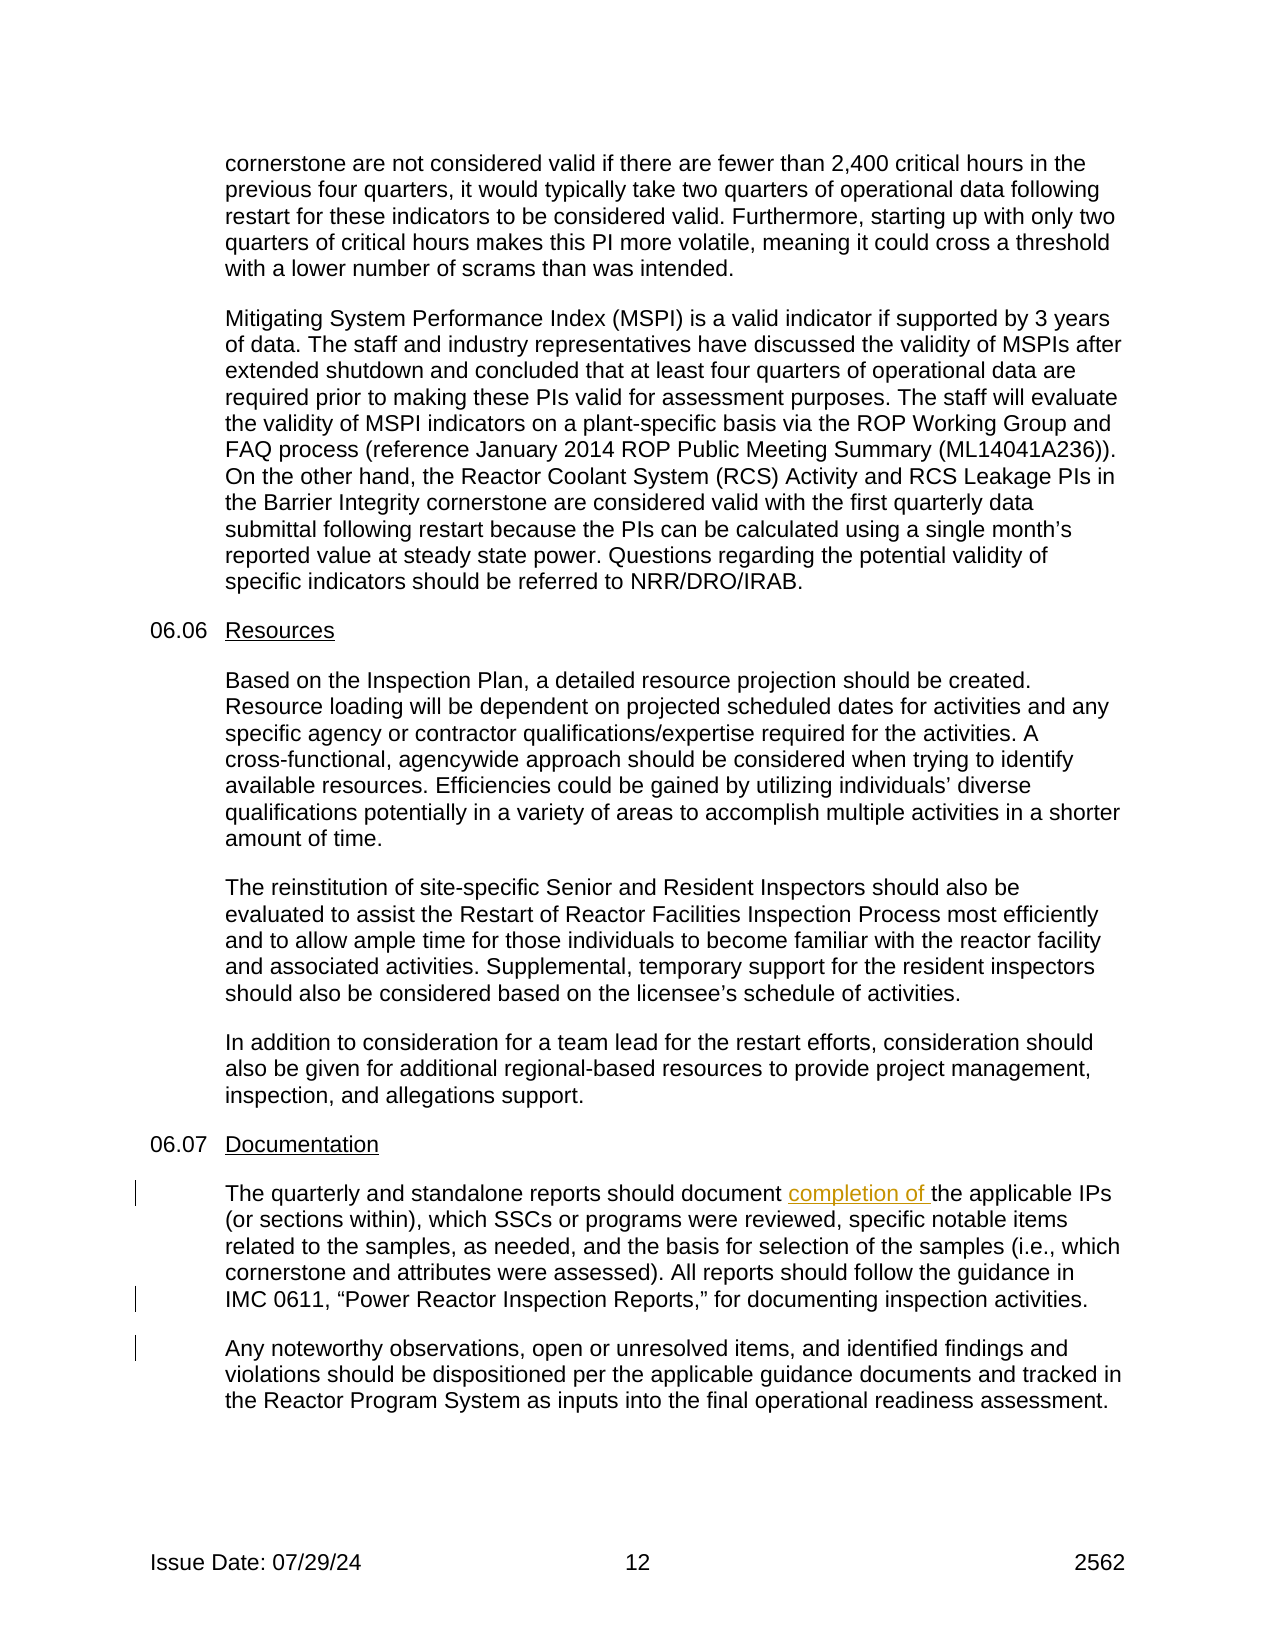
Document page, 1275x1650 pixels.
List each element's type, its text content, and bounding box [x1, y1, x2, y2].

text Any noteworthy observations, open or unresolved items, and identified findings and violations should be dispositioned per the applicable guidance documents and tracked in the Reactor Program System as inputs into the final operational readiness assessment. [225, 1335, 1125, 1414]
subtitle 06.07 Documentation [150, 1131, 1125, 1157]
text The reinstitution of site-specific Senior and Resident Inspectors should also be evaluated to assist the Restart of Reactor Facilities Inspection Process most efficiently and to allow ample time for those individuals to become familiar with the reactor facility and associated activities. Supplemental, temporary support for the resident inspectors should also be considered based on the licensee’s schedule of activities. [225, 874, 1125, 1006]
text Based on the Inspection Plan, a detailed resource projection should be created. Resource loading will be dependent on projected scheduled dates for activities and any specific agency or contractor qualifications/expertise required for the activities. A cross-functional, agencywide approach should be considered when trying to identify available resources. Efficiencies could be gained by utilizing individuals’ diverse qualifications potentially in a variety of areas to accomplish multiple activities in a shorter amount of time. [225, 667, 1125, 851]
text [225, 150, 1125, 282]
text Mitigating System Performance Index (MSPI) is a valid indicator if supported by 3 years of data. The staff and industry representatives have discussed the validity of MSPIs after extended shutdown and concluded that at least four quarters of operational data are required prior to making these PIs valid for assessment purposes. The staff will evaluate the validity of MSPI indicators on a plant-specific basis via the ROP Working Group and FAQ process (reference January 2014 ROP Public Meeting Summary (ML14041A236)). On the other hand, the Reactor Coolant System (RCS) Activity and RCS Leakage PIs in the Barrier Integrity cornerstone are considered valid with the first quarterly data submittal following restart because the PIs can be calculated using a single month’s reported value at steady state power. Questions regarding the potential validity of specific indicators should be referred to NRR/DRO/IRAB. [225, 305, 1125, 594]
text In addition to consideration for a team lead for the restart efforts, consideration should also be given for additional regional-based resources to provide project management, inspection, and allegations support. [225, 1029, 1125, 1108]
text The quarterly and standalone reports should document the applicable IPs (or sections within), which SSCs or programs were reviewed, specific notable items related to the samples, as needed, and the basis for selection of the samples (i.e., which cornerstone and attributes were assessed). All reports should follow the guidance in IMC 0611, “Power Reactor Inspection Reports,” for documenting inspection activities. [225, 1180, 1125, 1312]
subtitle 06.06 Resources [150, 617, 1125, 644]
